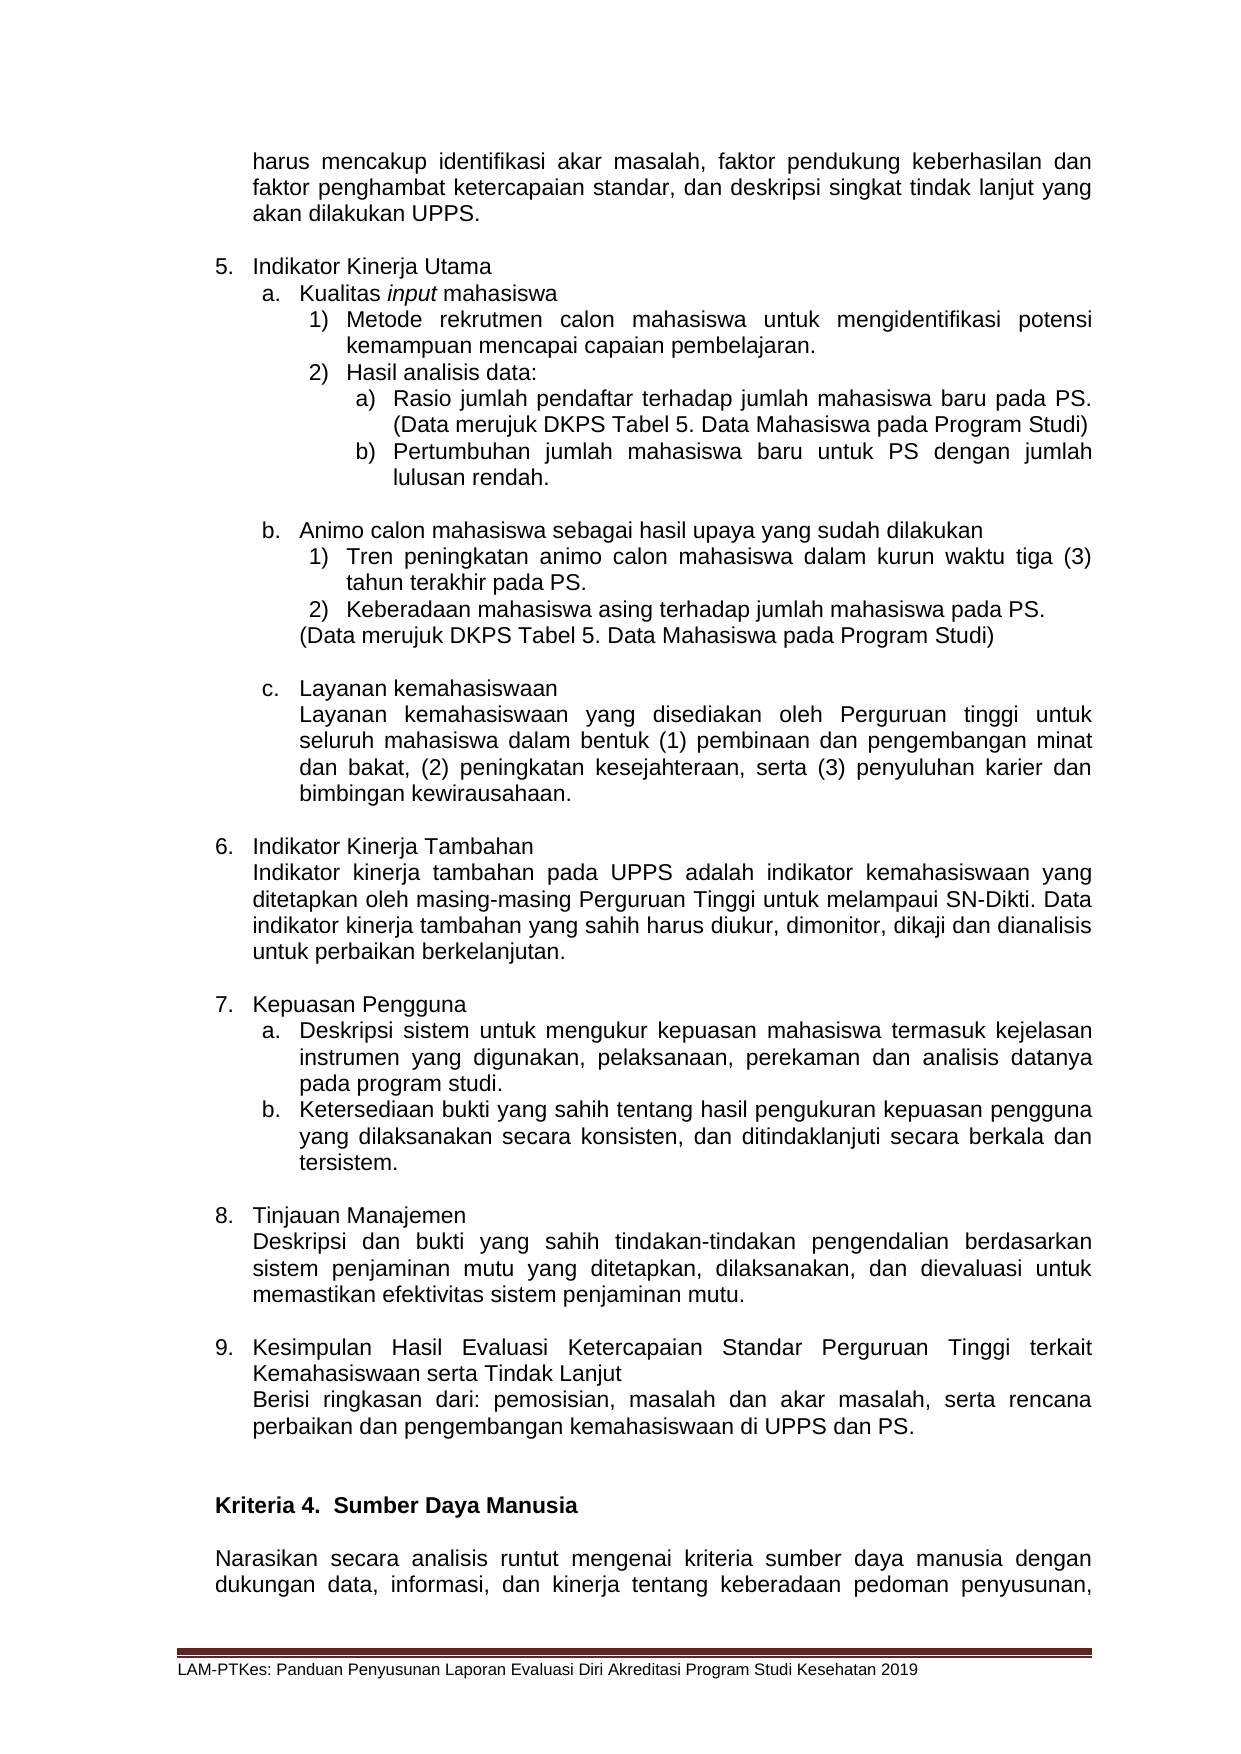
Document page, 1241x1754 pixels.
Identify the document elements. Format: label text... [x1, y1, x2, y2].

list Metode rekrutmen calon mahasiswa untuk mengidentifikasi potensi kemampuan mencapai capaian pembelajaran. [308, 306, 1092, 358]
list Pertumbuhan jumlah mahasiswa baru untuk PS dengan jumlah lulusan rendah. [355, 438, 1092, 490]
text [215, 1544, 1092, 1597]
text (Data merujuk DKPS Tabel 5. Data Mahasiswa pada Program Studi) [299, 622, 1092, 648]
list Ketersediaan bukti yang sahih tentang hasil pengukuran kepuasan pengguna yang dilaksanakan secara konsisten, dan ditindaklanjuti secara berkala dan tersistem. [262, 1096, 1092, 1176]
list Animo calon mahasiswa sebagai hasil upaya yang sudah dilakukan [262, 517, 1092, 543]
list Layanan kemahasiswaan [262, 675, 1092, 701]
list Keberadaan mahasiswa asing terhadap jumlah mahasiswa pada PS. [308, 596, 1092, 622]
list Kualitas input mahasiswa [262, 279, 1092, 306]
list Indikator Kinerja Tambahan [215, 833, 1092, 859]
text Indikator kinerja tambahan pada UPPS adalah indikator kemahasiswaan yang ditetapkan oleh masing-masing Perguruan Tinggi untuk melampaui SN-Dikti. Data indikator kinerja tambahan yang sahih harus diukur, dimonitor, dikaji dan dianalisis untuk perbaikan berkelanjutan. [252, 859, 1092, 965]
list Kesimpulan Hasil Evaluasi Ketercapaian Standar Perguruan Tinggi terkait Kemahasiswaan serta Tindak Lanjut [215, 1334, 1092, 1386]
list Tren peningkatan animo calon mahasiswa dalam kurun waktu tiga (3) tahun terakhir pada PS. [308, 543, 1092, 596]
list Kepuasan Pengguna [215, 991, 1092, 1017]
list Hasil analisis data: [308, 358, 1092, 385]
list Deskripsi sistem untuk mengukur kepuasan mahasiswa termasuk kejelasan instrumen yang digunakan, pelaksanaan, perekaman dan analisis datanya pada program studi. [262, 1017, 1092, 1096]
text Berisi ringkasan dari: pemosisian, masalah dan akar masalah, serta rencana perbaikan dan pengembangan kemahasiswaan di UPPS dan PS. [252, 1386, 1092, 1439]
text Layanan kemahasiswaan yang disediakan oleh Perguruan tinggi untuk seluruh mahasiswa dalam bentuk (1) pembinaan dan pengembangan minat dan bakat, (2) peningkatan kesejahteraan, serta (3) penyuluhan karier dan bimbingan kewirausahaan. [299, 701, 1092, 807]
list Rasio jumlah pendaftar terhadap jumlah mahasiswa baru pada PS. (Data merujuk DKPS Tabel 5. Data Mahasiswa pada Program Studi) [355, 385, 1092, 438]
list Indikator Kinerja Utama [215, 253, 1092, 279]
subtitle Kriteria 4. Sumber Daya Manusia [215, 1492, 1092, 1518]
text Deskripsi dan bukti yang sahih tindakan-tindakan pengendalian berdasarkan sistem penjaminan mutu yang ditetapkan, dilaksanakan, dan dievaluasi untuk memastikan efektivitas sistem penjaminan mutu. [252, 1228, 1092, 1307]
list Tinjauan Manajemen [215, 1202, 1092, 1228]
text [252, 148, 1092, 227]
